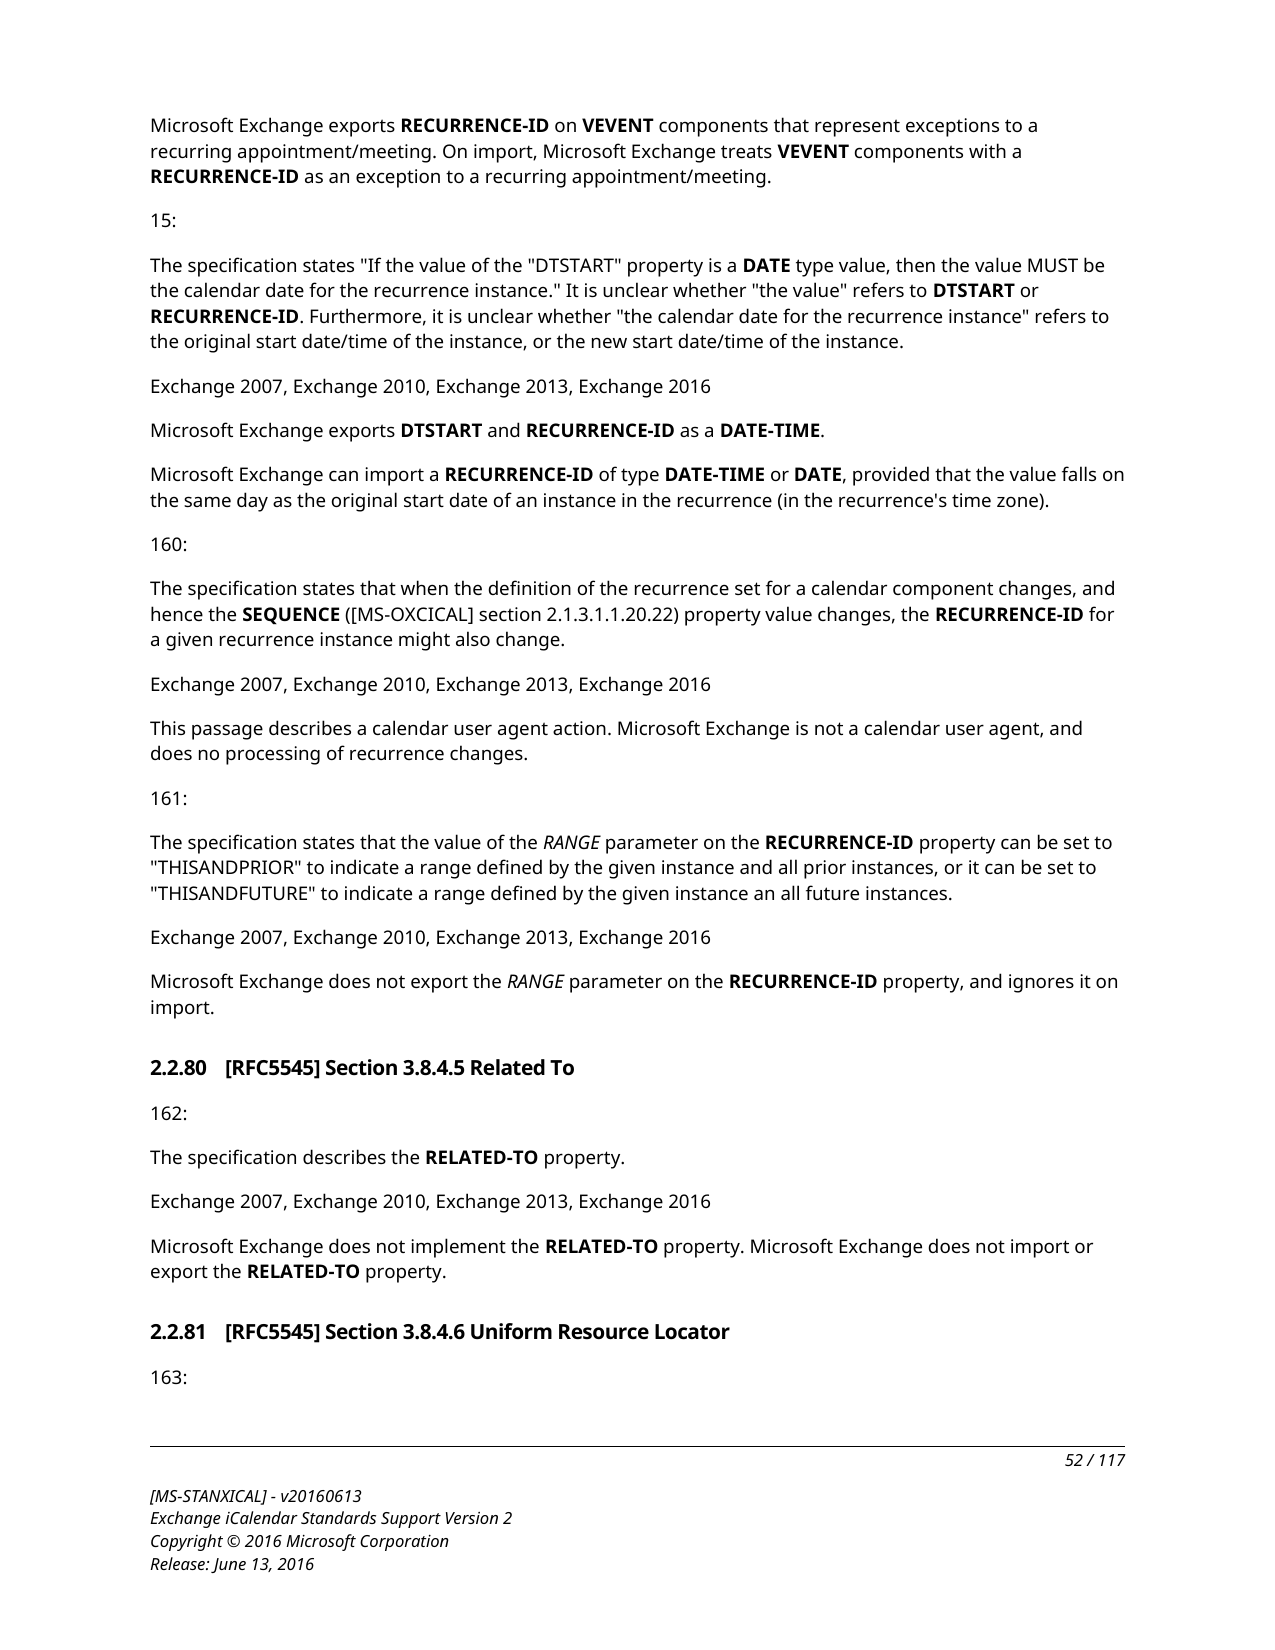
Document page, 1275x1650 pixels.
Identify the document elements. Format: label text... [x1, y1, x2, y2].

text Microsoft Exchange exports DTSTART and RECURRENCE-ID as a DATE-TIME. [150, 417, 1125, 443]
text Microsoft Exchange does not export the RANGE parameter on the RECURRENCE-ID property, and ignores it on import. [150, 969, 1125, 1020]
text The specification states that when the definition of the recurrence set for a calendar component changes, and hence the SEQUENCE ([MS-OXCICAL] section 2.1.3.1.1.20.22) property value changes, the RECURRENCE-ID for a given recurrence instance might also change. [150, 576, 1125, 652]
text Exchange 2007, Exchange 2010, Exchange 2013, Exchange 2016 [150, 373, 1125, 398]
text C0015: [150, 208, 1125, 233]
text V0163: [150, 1365, 1125, 1390]
text V0161: [150, 785, 1125, 810]
text Microsoft Exchange can import a RECURRENCE-ID of type DATE-TIME or DATE, provided that the value falls on the same day as the original start date of an instance in the recurrence (in the recurrence's time zone). [150, 461, 1125, 512]
text The specification states "If the value of the "DTSTART" property is a DATE type value, then the value MUST be the calendar date for the recurrence instance." It is unclear whether "the value" refers to DTSTART or RECURRENCE-ID. Furthermore, it is unclear whether "the calendar date for the recurrence instance" refers to the original start date/time of the instance, or the new start date/time of the instance. [150, 252, 1125, 354]
text V0160: [150, 531, 1125, 557]
text Exchange 2007, Exchange 2010, Exchange 2013, Exchange 2016 [150, 924, 1125, 950]
text Exchange 2007, Exchange 2010, Exchange 2013, Exchange 2016 [150, 671, 1125, 696]
text This passage describes a calendar user agent action. Microsoft Exchange is not a calendar user agent, and does no processing of recurrence changes. [150, 715, 1125, 766]
subtitle [RFC5545] Section 3.8.4.5 Related To [150, 1053, 1125, 1082]
text The specification describes the RELATED-TO property. [150, 1144, 1125, 1170]
text Microsoft Exchange does not implement the RELATED-TO property. Microsoft Exchange does not import or export the RELATED-TO property. [150, 1233, 1125, 1284]
text The specification states that the value of the RANGE parameter on the RECURRENCE-ID property can be set to "THISANDPRIOR" to indicate a range defined by the given instance and all prior instances, or it can be set to "THISANDFUTURE" to indicate a range defined by the given instance an all future instances. [150, 829, 1125, 906]
text Exchange 2007, Exchange 2010, Exchange 2013, Exchange 2016 [150, 1189, 1125, 1214]
subtitle [RFC5545] Section 3.8.4.6 Uniform Resource Locator [150, 1317, 1125, 1346]
text V0162: [150, 1100, 1125, 1126]
text Microsoft Exchange exports RECURRENCE-ID on VEVENT components that represent exceptions to a recurring appointment/meeting. On import, Microsoft Exchange treats VEVENT components with a RECURRENCE-ID as an exception to a recurring appointment/meeting. [150, 112, 1125, 189]
